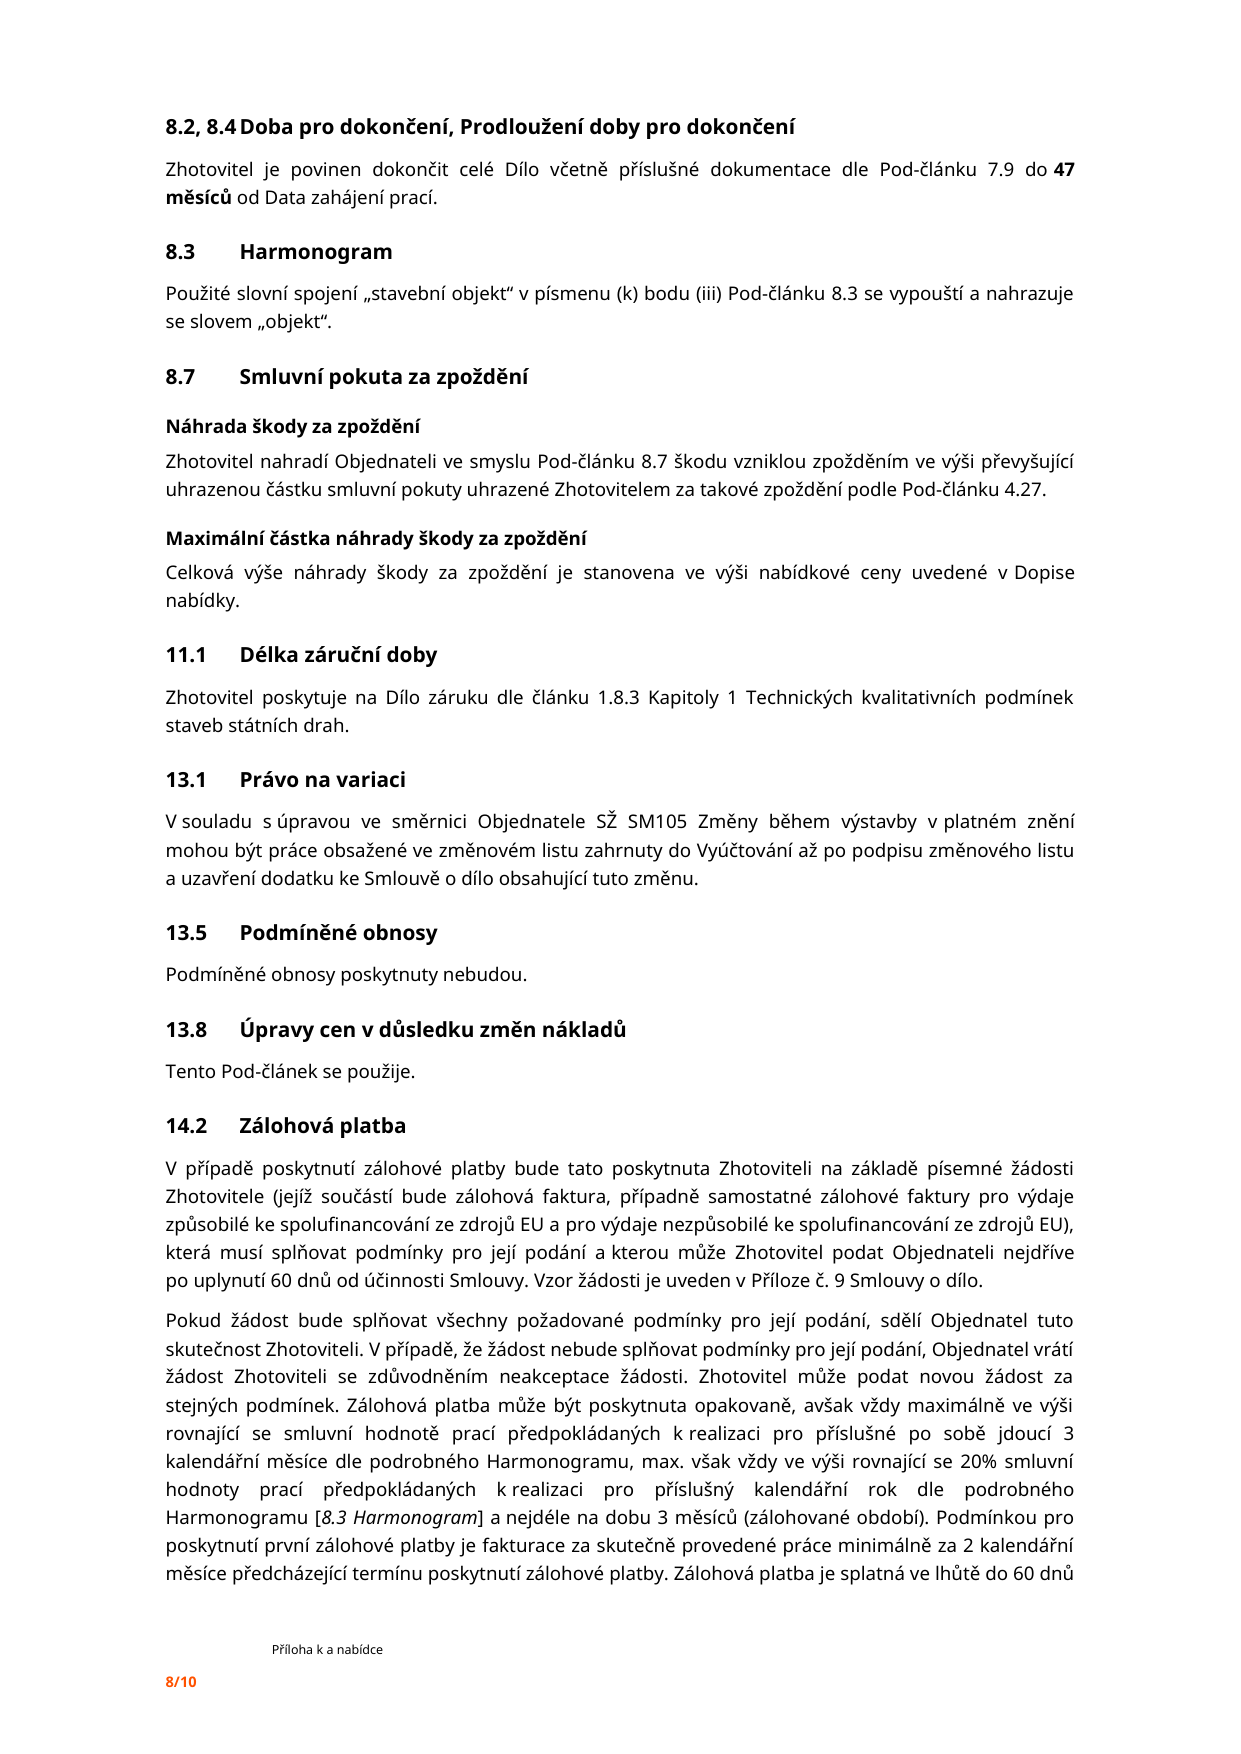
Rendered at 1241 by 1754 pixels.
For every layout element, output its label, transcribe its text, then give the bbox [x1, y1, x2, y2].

text Zhotovitel je povinen dokončit celé Dílo včetně příslušné dokumentace dle Pod-článku 7.9 do 47 měsíců od Data zahájení prací. [165, 156, 1075, 209]
text 8.2, 8.4 Doba pro dokončení, Prodloužení doby pro dokončení [165, 112, 1075, 141]
text Zhotovitel nahradí Objednateli ve smyslu Pod-článku 8.7 škodu vzniklou zpožděním ve výši převyšující uhrazenou částku smluvní pokuty uhrazené Zhotovitelem za takové zpoždění podle Pod-článku 4.27. [165, 448, 1075, 502]
text 13.1 Právo na variaci [165, 765, 1075, 793]
text Celková výše náhrady škody za zpoždění je stanovena ve výši nabídkové ceny uvedené v Dopise nabídky. [165, 559, 1075, 613]
text 8.3 Harmonogram [165, 237, 1075, 265]
text 11.1 Délka záruční doby [165, 640, 1075, 669]
text 13.5 Podmíněné obnosy [165, 918, 1075, 946]
text V případě poskytnutí zálohové platby bude tato poskytnuta Zhotoviteli na základě písemné žádosti Zhotovitele (jejíž součástí bude zálohová faktura, případně samostatné zálohové faktury pro výdaje způsobilé ke spolufinancování ze zdrojů EU a pro výdaje nezpůsobilé ke spolufinancování ze zdrojů EU), která musí splňovat podmínky pro její podání a kterou může Zhotovitel podat Objednateli nejdříve po uplynutí 60 dnů od účinnosti Smlouvy. Vzor žádosti je uveden v Příloze č. 9 Smlouvy o dílo. [165, 1155, 1075, 1293]
text Tento Pod-článek se použije. [165, 1058, 1075, 1084]
text Maximální částka náhrady škody za zpoždění [165, 525, 1075, 551]
text 14.2 Zálohová platba [165, 1111, 1075, 1140]
text Zhotovitel poskytuje na Dílo záruku dle článku 1.8.3 Kapitoly 1 Technických kvalitativních podmínek staveb státních drah. [165, 684, 1075, 738]
text Použité slovní spojení „stavební objekt“ v písmenu (k) bodu (iii) Pod-článku 8.3 se vypouští a nahrazuje se slovem „objekt“. [165, 281, 1075, 334]
text 8.7 Smluvní pokuta za zpoždění [165, 362, 1075, 390]
text Podmíněné obnosy poskytnuty nebudou. [165, 962, 1075, 987]
text 13.8 Úpravy cen v důsledku změn nákladů [165, 1015, 1075, 1043]
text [165, 1308, 1075, 1586]
text Náhrada škody za zpoždění [165, 414, 1075, 439]
text V souladu s úpravou ve směrnici Objednatele SŽ SM105 Změny během výstavby v platném znění mohou být práce obsažené ve změnovém listu zahrnuty do Vyúčtování až po podpisu změnového listu a uzavření dodatku ke Smlouvě o dílo obsahující tuto změnu. [165, 809, 1075, 890]
